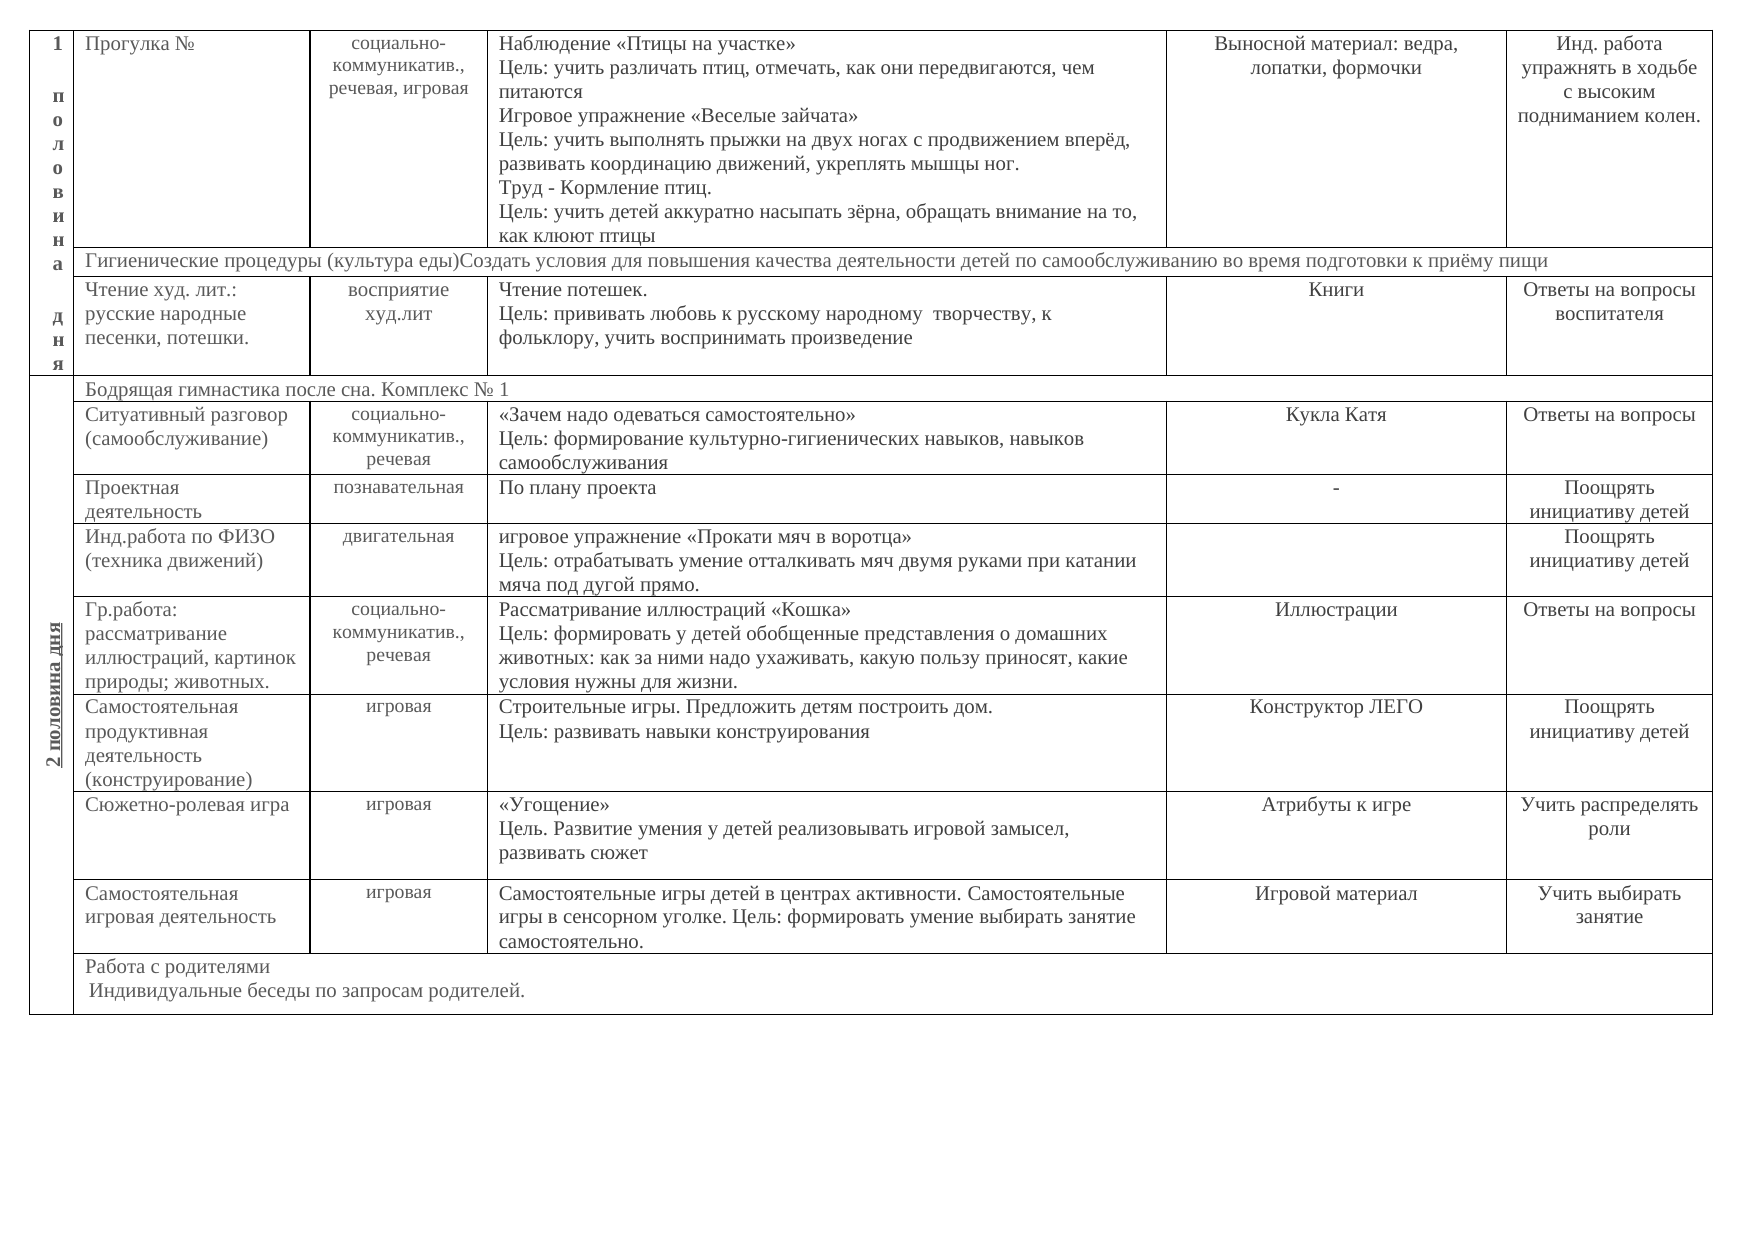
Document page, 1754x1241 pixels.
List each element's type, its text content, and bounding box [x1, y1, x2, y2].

table_cell 2 половина дня [30, 376, 73, 1014]
table_cell Поощрять инициативу детей [1507, 524, 1712, 596]
table_cell По плану проекта [488, 475, 1166, 523]
table_cell «Угощение» Цель. Развитие умения у детей реализовывать игровой замысел, развивать сюжет [488, 792, 1166, 879]
table_cell Ситуативный разговор (самообслуживание) [74, 402, 309, 474]
table_cell Чтение худ. лит.: русские народные песенки, потешки. [74, 277, 309, 375]
table_cell игровая [311, 695, 487, 791]
table_cell Ответы на вопросы воспитателя [1507, 277, 1712, 375]
table_cell Учить выбирать занятие [1507, 880, 1712, 953]
table_cell Чтение потешек. Цель: прививать любовь к русскому народному творчеству, к фольклору, учить воспринимать произведение [488, 277, 1166, 375]
table_cell Иллюстрации [1167, 597, 1506, 693]
table_cell Ответы на вопросы [1507, 597, 1712, 693]
table_cell «Зачем надо одеваться самостоятельно» Цель: формирование культурно-гигиенических навыков, навыков самообслуживания [488, 402, 1166, 474]
table_cell [1167, 524, 1506, 596]
table_cell Кукла Катя [1167, 402, 1506, 474]
table_cell Бодрящая гимнастика после сна. Комплекс № 1 [74, 376, 1712, 401]
table_cell Конструктор ЛЕГО [1167, 695, 1506, 791]
table_cell Работа с родителями Индивидуальные беседы по запросам родителей. [74, 954, 1712, 1014]
table_cell социально-коммуникатив., речевая [311, 597, 487, 693]
table_cell игровое упражнение «Прокати мяч в воротца» Цель: отрабатывать умение отталкивать мяч двумя руками при катании мяча под дугой прямо. [488, 524, 1166, 596]
table_cell - [1167, 475, 1506, 523]
table_cell Прогулка № [74, 31, 309, 247]
table_cell Ответы на вопросы [1507, 402, 1712, 474]
table_cell Самостоятельная продуктивная деятельность (конструирование) [74, 695, 309, 791]
table_cell Рассматривание иллюстраций «Кошка» Цель: формировать у детей обобщенные представления о домашних животных: как за ними надо ухаживать, какую пользу приносят, какие условия нужны для жизни. [488, 597, 1166, 693]
table_cell социально-коммуникатив., речевая [311, 402, 487, 474]
table_cell Инд.работа по ФИЗО (техника движений) [74, 524, 309, 596]
table_cell Инд. работа упражнять в ходьбе с высоким подниманием колен. [1507, 31, 1712, 247]
table_cell восприятие худ.лит [311, 277, 487, 375]
table_cell игровая [311, 880, 487, 953]
table_cell двигательная [311, 524, 487, 596]
table_cell Поощрять инициативу детей [1507, 475, 1712, 523]
table_cell Гигиенические процедуры (культура еды)Создать условия для повышения качества деятельности детей по самообслуживанию во время подготовки к приёму пищи [74, 248, 1712, 276]
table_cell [311, 31, 487, 247]
table_cell Гр.работа: рассматривание иллюстраций, картинок природы; животных. [74, 597, 309, 693]
table_cell Учить распределять роли [1507, 792, 1712, 879]
table_cell познавательная [311, 475, 487, 523]
table_cell Строительные игры. Предложить детям построить дом. Цель: развивать навыки конструирования [488, 695, 1166, 791]
table_cell Самостоятельная игровая деятельность [74, 880, 309, 953]
table_cell игровая [311, 792, 487, 879]
table_cell Наблюдение «Птицы на участке» Цель: учить различать птиц, отмечать, как они передвигаются, чем питаются Игровое упражнение «Веселые зайчата» Цель: учить выполнять прыжки на двух ногах с продвижением вперёд, развивать координацию движений, укреплять мышцы ног. Труд - Кормление птиц. Цель: учить детей аккуратно насыпать зёрна, обращать внимание на то, как клюют птицы [488, 31, 1166, 247]
table_cell Поощрять инициативу детей [1507, 695, 1712, 791]
table_cell Выносной материал: ведра, лопатки, формочки [1167, 31, 1506, 247]
table_cell Проектная деятельность [74, 475, 309, 523]
table_cell Сюжетно-ролевая игра [74, 792, 309, 879]
table_cell Атрибуты к игре [1167, 792, 1506, 879]
table_cell Самостоятельные игры детей в центрах активности. Самостоятельные игры в сенсорном уголке. Цель: формировать умение выбирать занятие самостоятельно. [488, 880, 1166, 953]
table_cell Книги [1167, 277, 1506, 375]
table_cell Игровой материал [1167, 880, 1506, 953]
